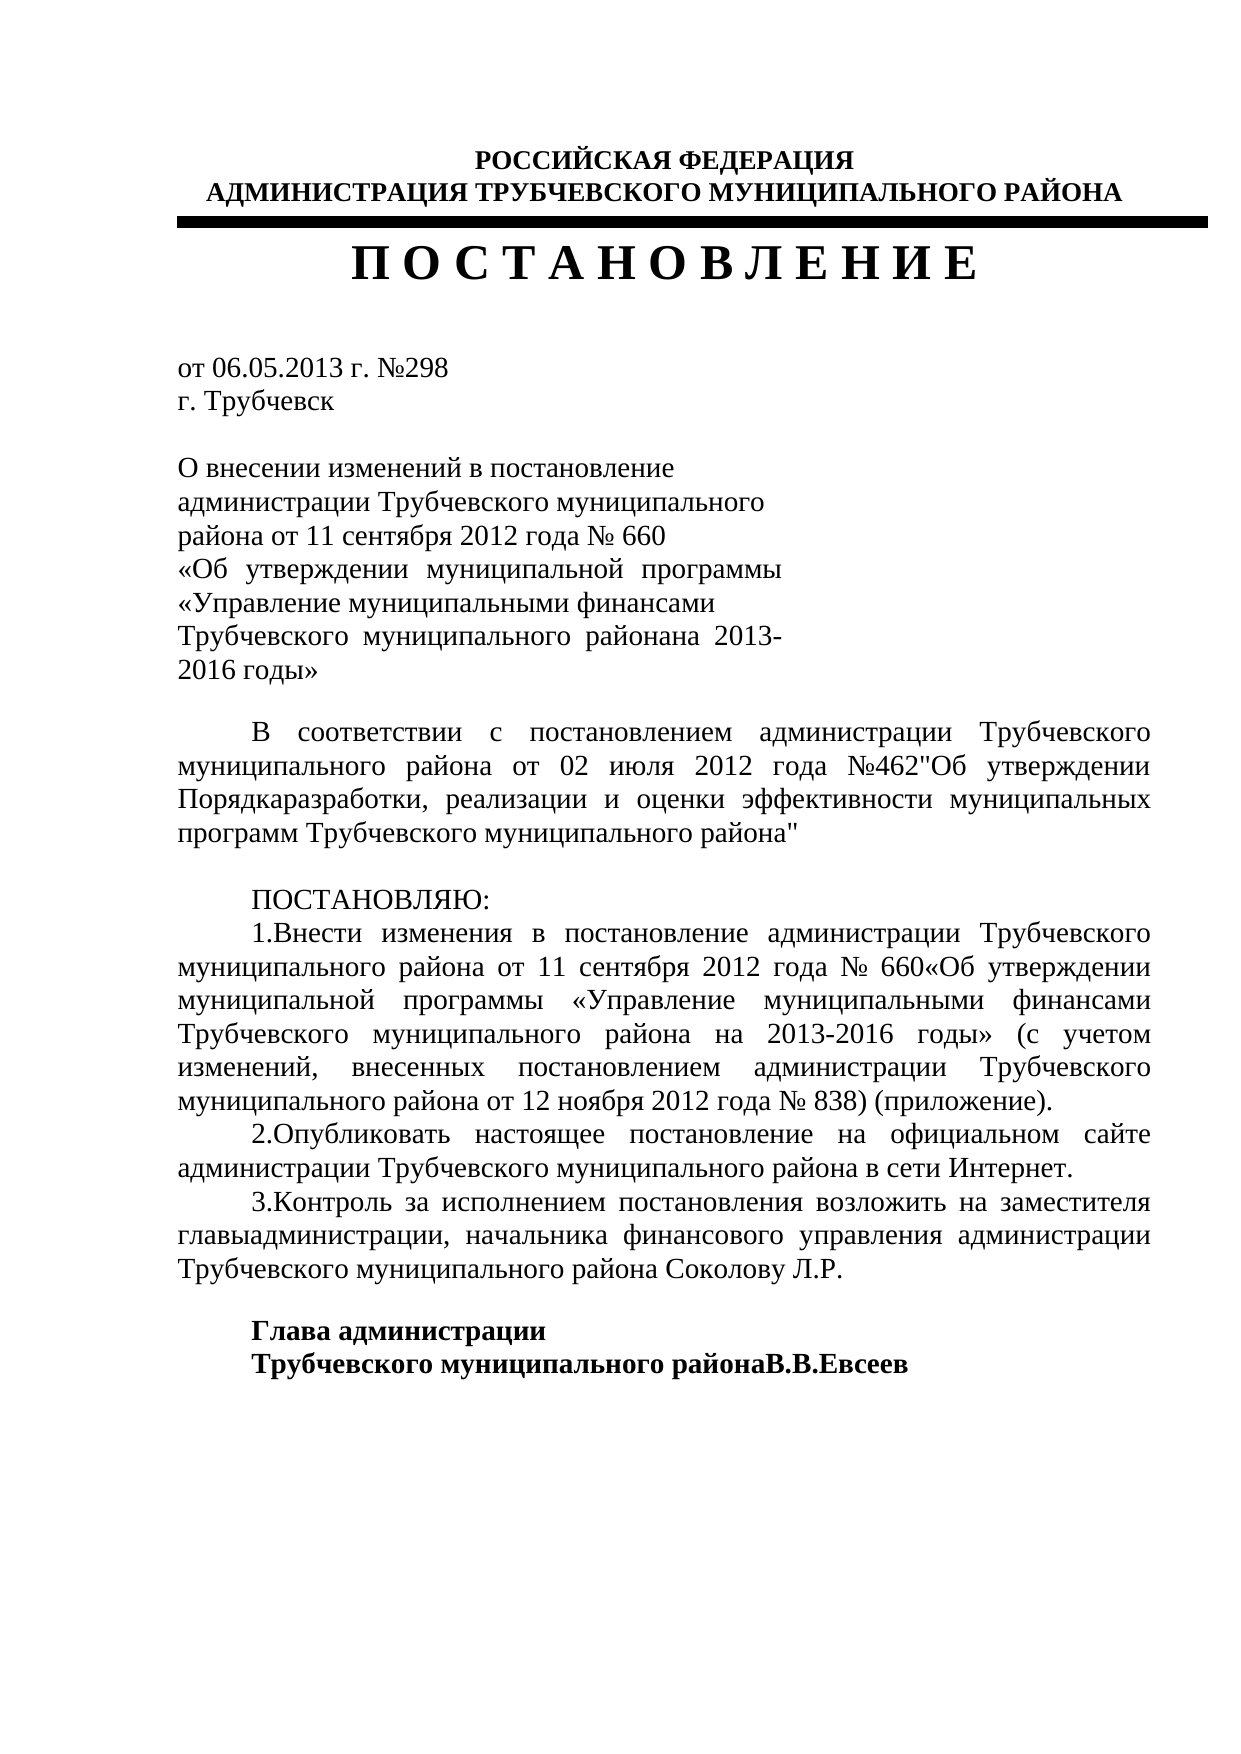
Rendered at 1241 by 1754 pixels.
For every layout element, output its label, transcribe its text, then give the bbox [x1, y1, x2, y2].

text Трубчевского муниципального районана 2013-2016 годы» [177, 618, 782, 685]
text РОССИЙСКАЯ ФЕДЕРАЦИЯ [177, 144, 1152, 176]
text В соответствии с постановлением администрации Трубчевского муниципального района от 02 июля 2012 года №462"Об утверждении Порядкаразработки, реализации и оценки эффективности муниципальных программ Трубчевского муниципального района" [177, 714, 1152, 848]
text района от 11 сентября 2012 года № 660 [177, 518, 782, 551]
text Трубчевского муниципального районаВ.В.Евсеев [177, 1347, 1152, 1380]
text от 06.05.2013 г. №298 [177, 350, 1152, 383]
text Глава администрации [177, 1313, 1152, 1347]
text «Об утверждении муниципальной программы «Управление муниципальными финансами [177, 551, 782, 618]
text администрации Трубчевского муниципального [177, 484, 782, 518]
text О внесении изменений в постановление [177, 451, 782, 484]
text 2.Опубликовать настоящее постановление на официальном сайте администрации Трубчевского муниципального района в сети Интернет. [177, 1117, 1152, 1184]
text 3.Контроль за исполнением постановления возложить на заместителя главыадминистрации, начальника финансового управления администрации Трубчевского муниципального района Соколову Л.Р. [177, 1184, 1152, 1284]
text ПОСТАНОВЛЯЮ: [177, 882, 1152, 915]
text АДМИНИСТРАЦИЯ ТРУБЧЕВСКОГО МУНИЦИПАЛЬНОГО РАЙОНА [177, 176, 1152, 207]
text П О С Т А Н О В Л Е Н И Е [177, 233, 1152, 291]
text г. Трубчевск [177, 383, 1152, 417]
text 1.Внести изменения в постановление администрации Трубчевского муниципального района от 11 сентября 2012 года № 660«Об утверждении муниципальной программы «Управление муниципальными финансами Трубчевского муниципального района на 2013-2016 годы» (с учетом изменений, внесенных постановлением администрации Трубчевского муниципального района от 12 ноября 2012 года № 838) (приложение). [177, 915, 1152, 1117]
